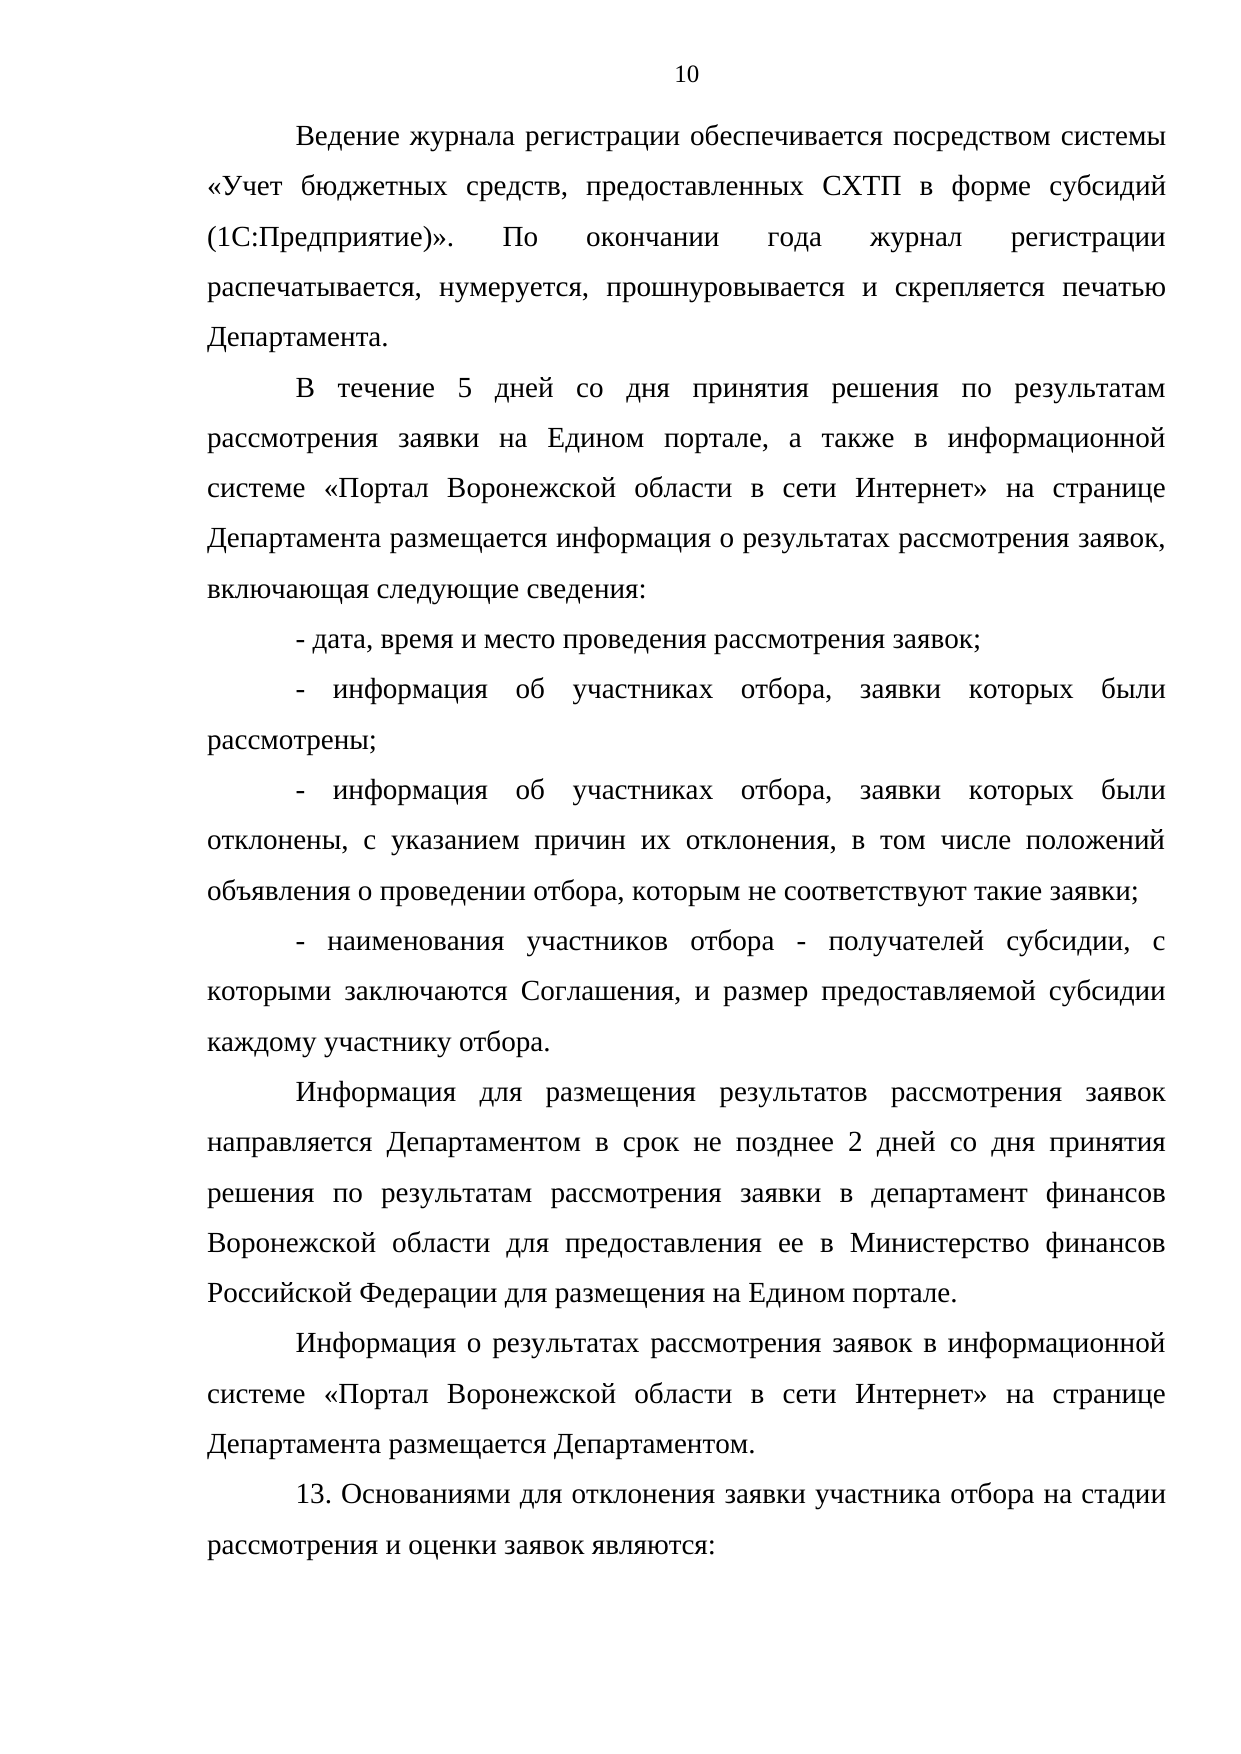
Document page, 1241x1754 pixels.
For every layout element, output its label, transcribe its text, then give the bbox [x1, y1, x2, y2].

text Ведение журнала регистрации обеспечивается посредством системы «Учет бюджетных средств, предоставленных СХТП в форме субсидий (1С:Предприятие)». По окончании года журнал регистрации распечатывается, нумеруется, прошнуровывается и скрепляется печатью Департамента. [207, 118, 1167, 353]
text - дата, время и место проведения рассмотрения заявок; [207, 621, 1167, 655]
text В течение 5 дней со дня принятия решения по результатам рассмотрения заявки на Едином портале, а также в информационной системе «Портал Воронежской области в сети Интернет» на странице Департамента размещается информация о результатах рассмотрения заявок, включающая следующие сведения: [207, 370, 1167, 604]
text - информация об участниках отбора, заявки которых были рассмотрены; [207, 672, 1167, 755]
text 13. Основаниями для отклонения заявки участника отбора на стадии рассмотрения и оценки заявок являются: [207, 1477, 1167, 1560]
text Информация для размещения результатов рассмотрения заявок направляется Департаментом в срок не позднее 2 дней со дня принятия решения по результатам рассмотрения заявки в департамент финансов Воронежской области для предоставления ее в Министерство финансов Российской Федерации для размещения на Едином портале. [207, 1074, 1167, 1309]
text - информация об участниках отбора, заявки которых были отклонены, с указанием причин их отклонения, в том числе положений объявления о проведении отбора, которым не соответствуют такие заявки; [207, 772, 1167, 906]
text - наименования участников отбора - получателей субсидии, с которыми заключаются Соглашения, и размер предоставляемой субсидии каждому участнику отбора. [207, 923, 1167, 1057]
text Информация о результатах рассмотрения заявок в информационной системе «Портал Воронежской области в сети Интернет» на странице Департамента размещается Департаментом. [207, 1326, 1167, 1460]
